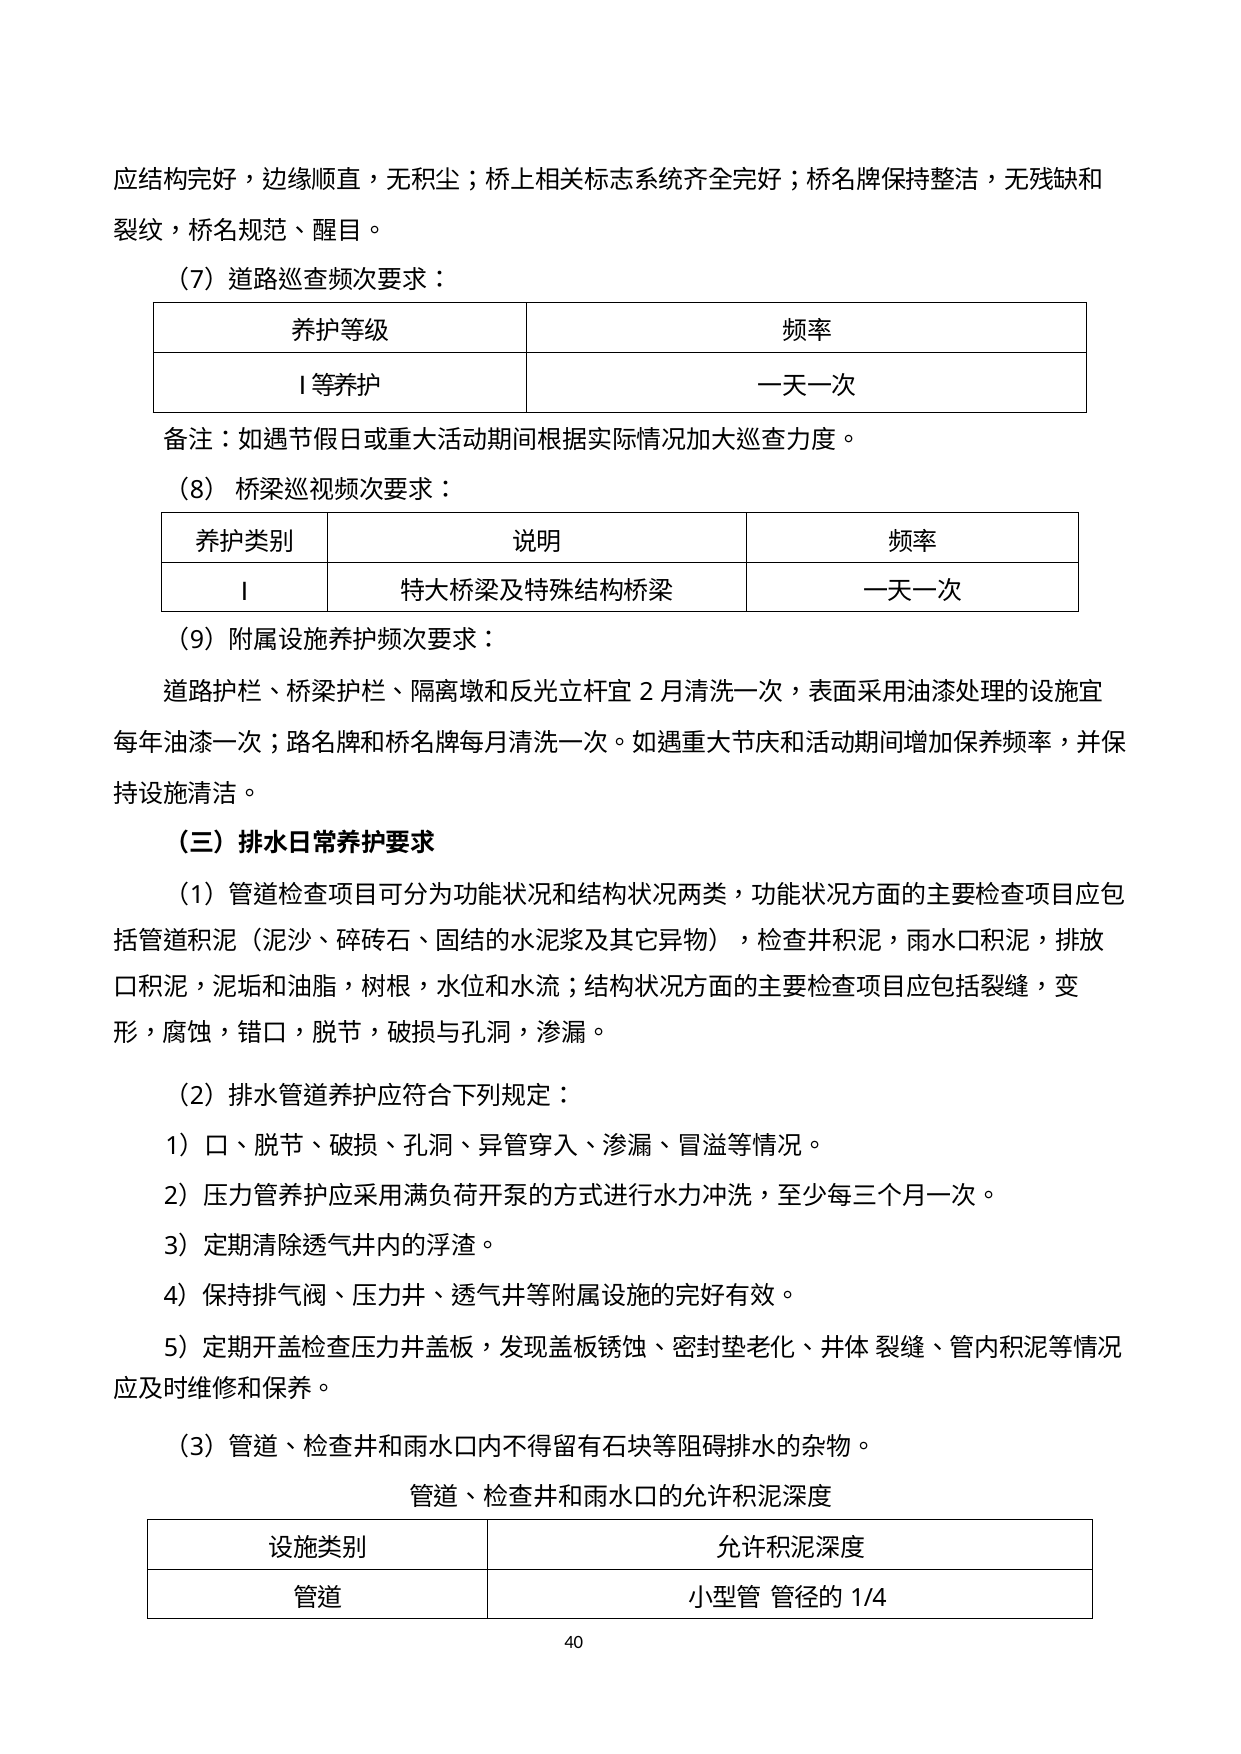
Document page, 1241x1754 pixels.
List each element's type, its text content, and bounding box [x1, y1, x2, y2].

table_header 频率 [747, 513, 1078, 562]
table_cell Ⅰ [162, 563, 327, 611]
table_cell 一天一次 [527, 353, 1086, 412]
text （3）管道、检查井和雨水口内不得留有石块等阻碍排水的杂物。 [164, 1431, 1128, 1462]
table_cell Ⅰ等养护 [154, 353, 526, 412]
text 1）口、脱节、破损、孔洞、异管穿入、渗漏、冒溢等情况。 [165, 1129, 1128, 1161]
table_cell 特大桥梁及特殊结构桥梁 [328, 563, 746, 611]
table_header 养护等级 [154, 303, 526, 351]
text （8） 桥梁巡视频次要求： [164, 474, 1128, 505]
table_header 养护类别 [162, 513, 327, 562]
table_header 允许积泥深度 [488, 1520, 1092, 1568]
text 管道、检查井和雨水口的允许积泥深度 [409, 1481, 1128, 1512]
text 应结构完好，边缘顺直，无积尘；桥上相关标志系统齐全完好；桥名牌保持整洁，无残缺和裂纹，桥名规范、醒目。 [113, 162, 1128, 247]
table_cell 管道 [148, 1570, 487, 1618]
text 道路护栏、桥梁护栏、隔离墩和反光立杆宜 2 月清洗一次，表面采用油漆处理的设施宜每年油漆一次；路名牌和桥名牌每月清洗一次。如遇重大节庆和活动期间增加保养频率，并保持设施清洁。 [113, 674, 1128, 810]
text （1）管道检查项目可分为功能状况和结构状况两类，功能状况方面的主要检查项目应包括管道积泥（泥沙、碎砖石、固结的水泥浆及其它异物），检查井积泥，雨水口积泥，排放口积泥，泥垢和油脂，树根，水位和水流；结构状况方面的主要检查项目应包括裂缝，变形，腐蚀，错口，脱节，破损与孔洞，渗漏。 [113, 877, 1128, 1049]
table_cell 小型管 管径的 1/4 [488, 1570, 1092, 1618]
text （7）道路巡查频次要求： [164, 264, 1128, 295]
text 2）压力管养护应采用满负荷开泵的方式进行水力冲洗，至少每三个月一次。 [164, 1179, 1128, 1210]
table_cell 一天一次 [747, 563, 1078, 611]
text （2）排水管道养护应符合下列规定： [164, 1079, 1128, 1110]
text 备注：如遇节假日或重大活动期间根据实际情况加大巡查力度。 [164, 424, 1128, 455]
text （9）附属设施养护频次要求： [164, 623, 1128, 654]
text 3）定期清除透气井内的浮渣。 [164, 1229, 1128, 1261]
text （三）排水日常养护要求 [164, 827, 1128, 858]
table_header 说明 [328, 513, 746, 562]
text 4）保持排气阀、压力井、透气井等附属设施的完好有效。 [163, 1279, 1128, 1310]
table_header 频率 [527, 303, 1086, 351]
table_header 设施类别 [148, 1520, 487, 1568]
text 5）定期开盖检查压力井盖板，发现盖板锈蚀、密封垫老化、井体 裂缝、管内积泥等情况应及时维修和保养。 [113, 1329, 1128, 1405]
